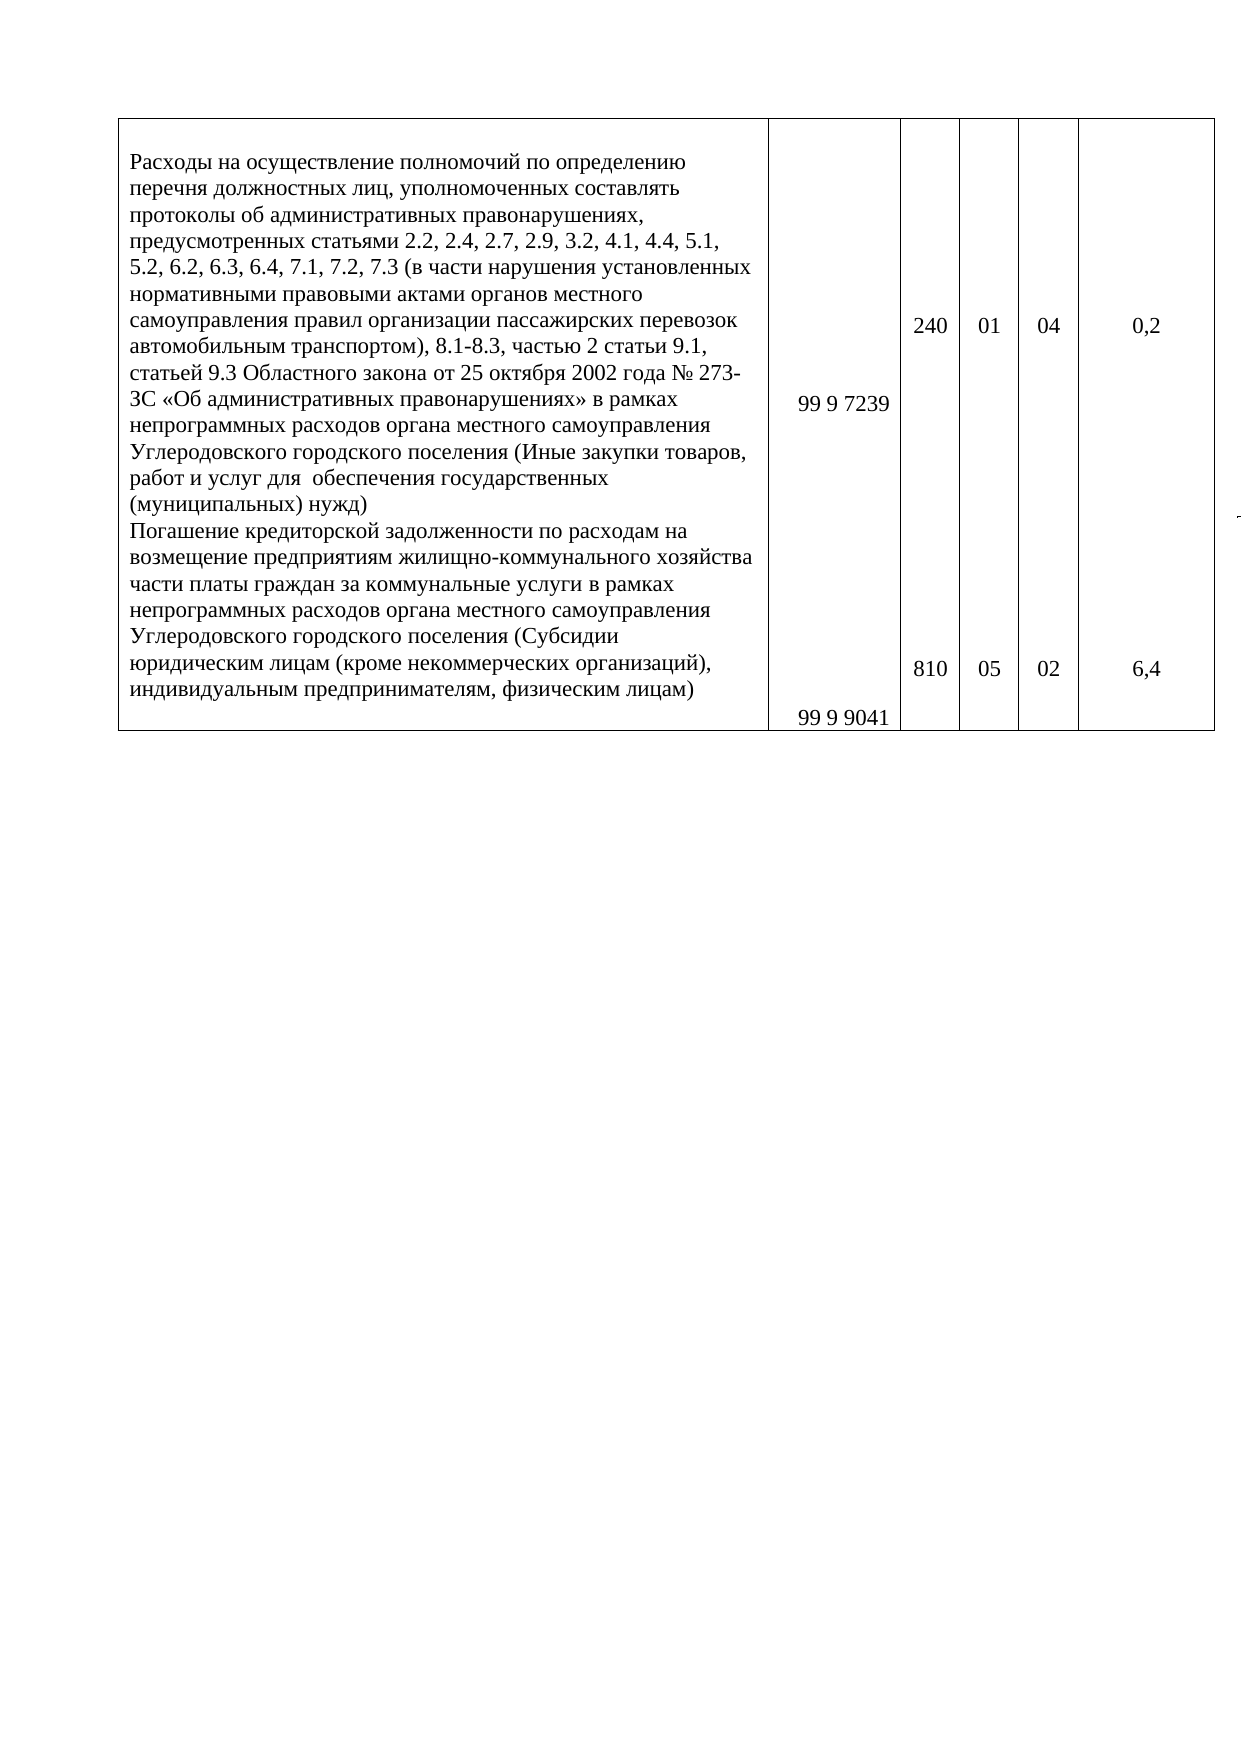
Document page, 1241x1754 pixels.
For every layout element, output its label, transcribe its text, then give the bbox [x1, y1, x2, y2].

table_cell 02 02 04 02 [1019, 119, 1078, 730]
table_cell 05 05 01 05 [960, 119, 1018, 730]
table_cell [769, 119, 900, 730]
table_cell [119, 119, 768, 730]
table_cell 240 810 240 810 [901, 119, 959, 730]
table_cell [1079, 119, 1214, 730]
